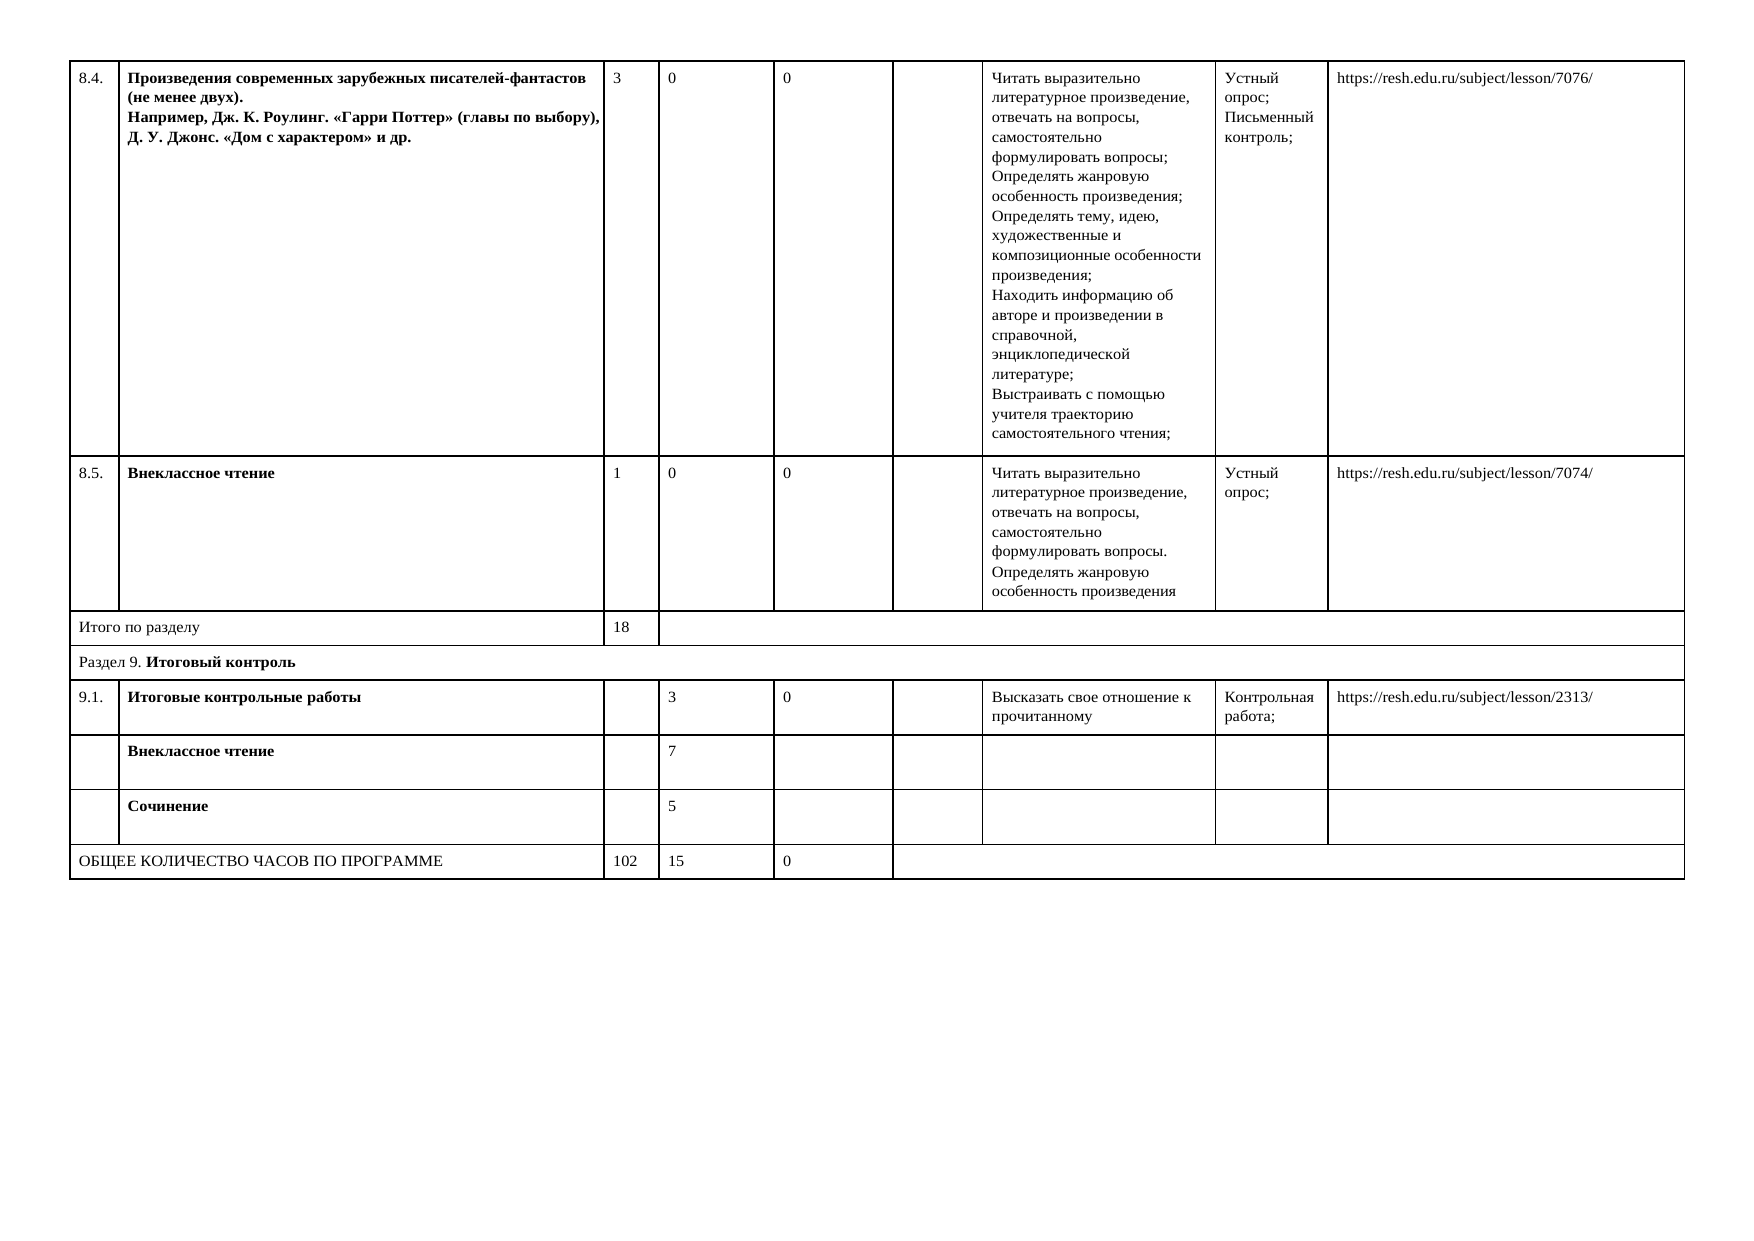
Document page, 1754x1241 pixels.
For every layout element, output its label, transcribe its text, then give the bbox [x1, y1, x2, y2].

table_cell [894, 457, 982, 610]
table_cell 0 [660, 457, 773, 610]
table_cell 18 [605, 612, 658, 645]
table_cell [775, 790, 892, 843]
table_cell Внеклассное чтение [120, 736, 603, 789]
table_cell 0 [775, 457, 892, 610]
table_cell 7 [660, 736, 773, 789]
table_cell Итого по разделу [71, 612, 603, 645]
table_header [894, 62, 982, 455]
table_cell Контрольная работа; [1216, 681, 1327, 734]
table_cell Устный опрос; [1216, 457, 1327, 610]
table_cell [894, 790, 982, 843]
table_cell [1216, 790, 1327, 843]
table_cell https://resh.edu.ru/subject/lesson/7074/ [1329, 457, 1684, 610]
table_cell 0 [775, 845, 892, 878]
table_cell 8.5. [71, 457, 118, 610]
table_cell [894, 681, 982, 734]
table_cell [1216, 736, 1327, 789]
table_cell [1329, 736, 1684, 789]
table_cell Высказать свое отношение к прочитанному [983, 681, 1215, 734]
table_cell [894, 736, 982, 789]
table_cell Читать выразительно литературное произведение, отвечать на вопросы, самостоятельно формулировать вопросы. Определять жанровую особенность произведения [983, 457, 1215, 610]
table_header 0 [660, 62, 773, 455]
table_cell Раздел 9. Итоговый контроль [71, 646, 1684, 679]
table_cell https://resh.edu.ru/subject/lesson/2313/ [1329, 681, 1684, 734]
table_cell 3 [660, 681, 773, 734]
table_cell [71, 790, 118, 843]
table_cell [660, 612, 1684, 645]
table_cell [983, 790, 1215, 843]
table_cell [605, 681, 658, 734]
table_cell [605, 790, 658, 843]
table_cell Итоговые контрольные работы [120, 681, 603, 734]
table_cell [1329, 790, 1684, 843]
table_header Устный опрос; Письменный контроль; [1216, 62, 1327, 455]
table_cell [71, 736, 118, 789]
table_header Читать выразительно литературное произведение, отвечать на вопросы, самостоятельно формулировать вопросы; Определять жанровую особенность произведения; Определять тему, идею, художественные и композиционные особенности произведения; Находить информацию об авторе и произведении в справочной, энциклопедической литературе; Выстраивать с помощью учителя траекторию самостоятельного чтения; [983, 62, 1215, 455]
table_cell 9.1. [71, 681, 118, 734]
table_cell Сочинение [120, 790, 603, 843]
table_header https://resh.edu.ru/subject/lesson/7076/ [1329, 62, 1684, 455]
table_header Произведения современных зарубежных писателей-фантастов (не менее двух). Например, Дж. К. Роулинг. «Гарри Поттер» (главы по выбору), Д. У. Джонс. «Дом с характером» и др. [120, 62, 603, 455]
table_header 0 [775, 62, 892, 455]
table_header 3 [605, 62, 658, 455]
table_cell [983, 736, 1215, 789]
table_cell 1 [605, 457, 658, 610]
table_cell 5 [660, 790, 773, 843]
table_cell [894, 845, 1684, 878]
table_cell [775, 736, 892, 789]
table_cell Внеклассное чтение [120, 457, 603, 610]
table_cell 102 [605, 845, 658, 878]
table_cell [605, 736, 658, 789]
table_header 8.4. [71, 62, 118, 455]
table_cell ОБЩЕЕ КОЛИЧЕСТВО ЧАСОВ ПО ПРОГРАММЕ [71, 845, 603, 878]
table_cell 0 [775, 681, 892, 734]
table_cell 15 [660, 845, 773, 878]
